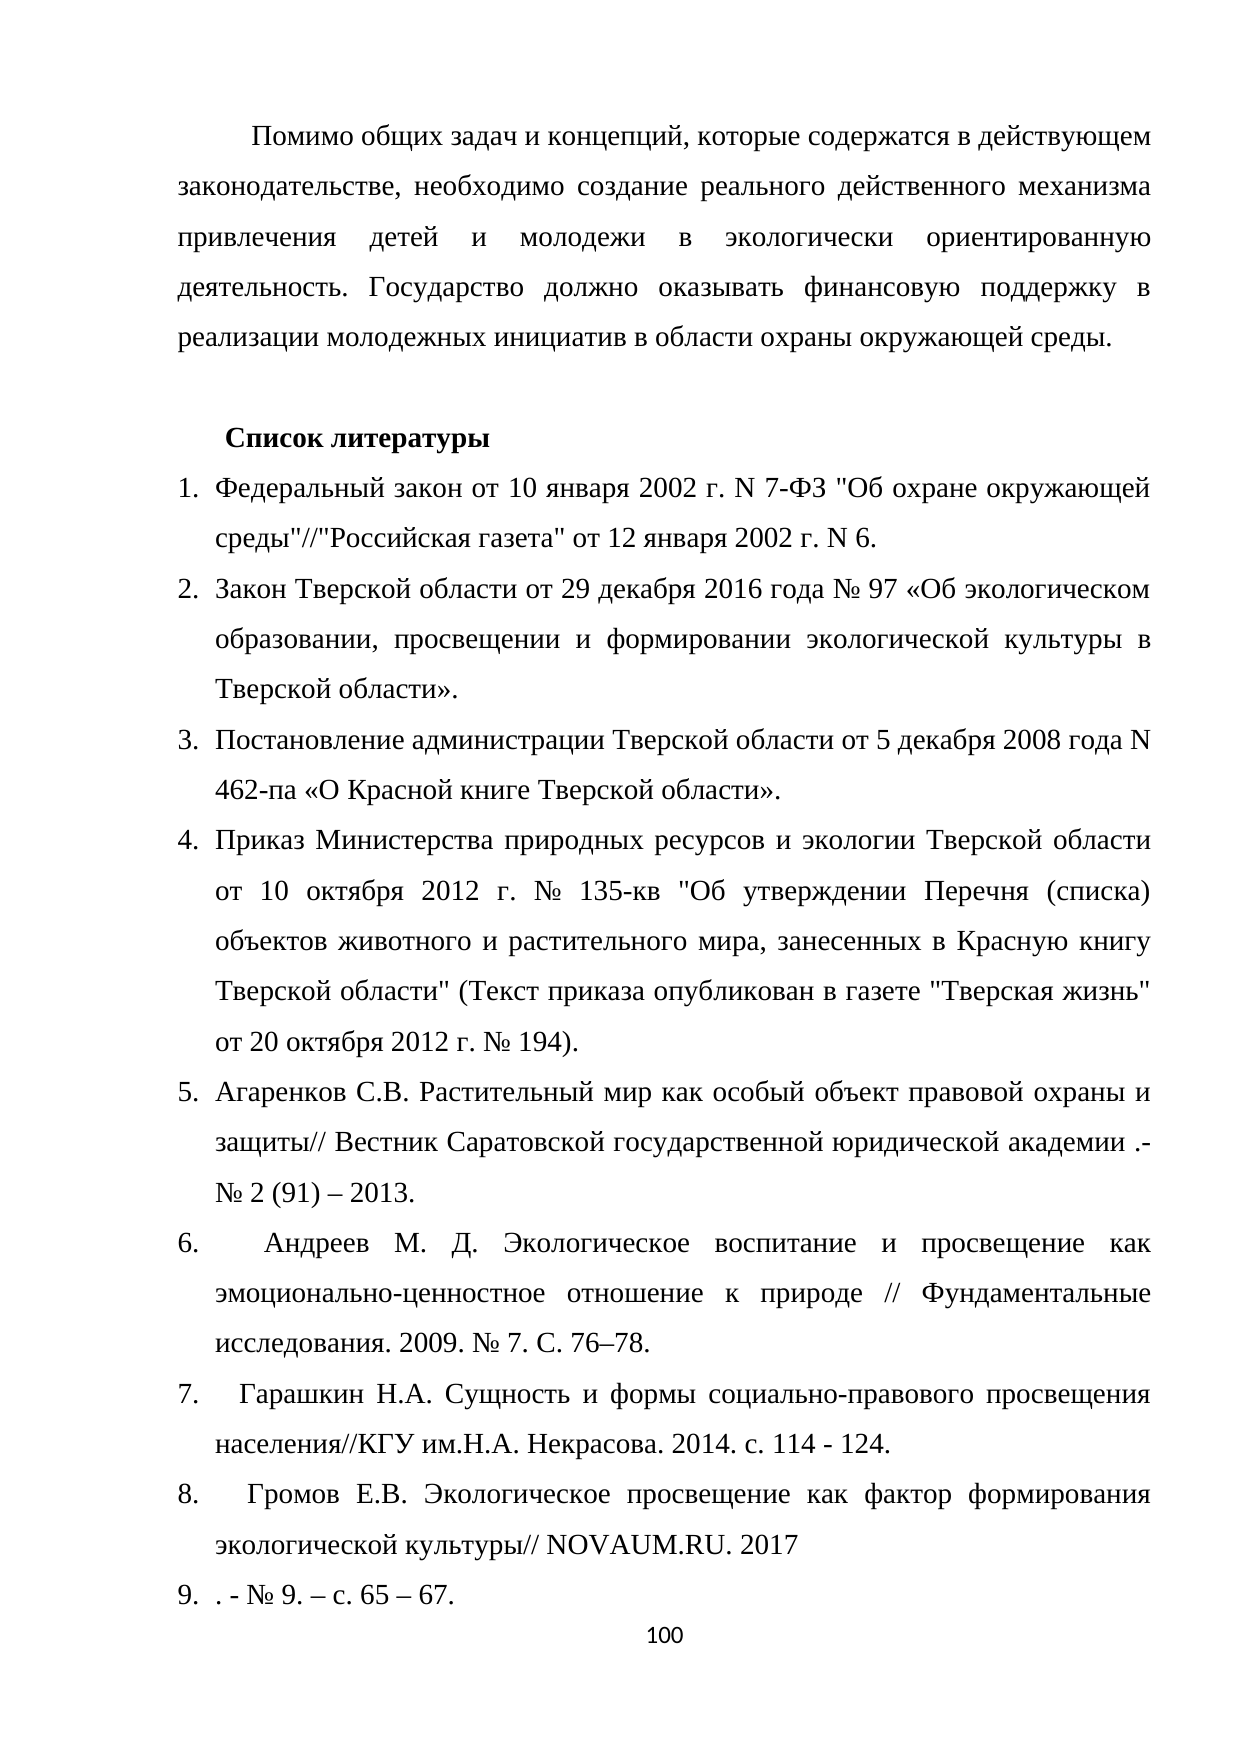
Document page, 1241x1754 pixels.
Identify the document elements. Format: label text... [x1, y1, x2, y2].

list Постановление администрации Тверской области от 5 декабря 2008 года N 462-па «О Красной книге Тверской области». [177, 722, 1152, 806]
list . - № 9. – с. 65 – 67. [177, 1577, 1152, 1611]
list Гарашкин Н.А. Сущность и формы социально-правового просвещения населения//КГУ им.Н.А. Некрасова. 2014. с. 114 - 124. [177, 1376, 1152, 1460]
list Федеральный закон от 10 января 2002 г. N 7-ФЗ "Об охране окружающей среды"//"Российская газета" от 12 января 2002 г. N 6. [177, 470, 1152, 554]
list Андреев М. Д. Экологическое воспитание и просвещение как эмоционально-ценностное отношение к природе // Фундаментальные исследования. 2009. № 7. С. 76–78. [177, 1225, 1152, 1359]
list Агаренков С.В. Растительный мир как особый объект правовой охраны и защиты// Вестник Саратовской государственной юридической академии .- № 2 (91) – 2013. [177, 1074, 1152, 1208]
list Закон Тверской области от 29 декабря 2016 года № 97 «Об экологическом образовании, просвещении и формировании экологической культуры в Тверской области». [177, 571, 1152, 705]
text Список литературы [177, 420, 1152, 453]
list Приказ Министерства природных ресурсов и экологии Тверской области от 10 октября 2012 г. № 135-кв "Об утверждении Перечня (списка) объектов животного и растительного мира, занесенных в Красную книгу Тверской области" (Текст приказа опубликован в газете "Тверская жизнь" от 20 октября 2012 г. № 194). [177, 822, 1152, 1057]
list Громов Е.В. Экологическое просвещение как фактор формирования экологической культуры// NOVAUM.RU. 2017 [177, 1477, 1152, 1560]
text Помимо общих задач и концепций, которые содержатся в действующем законодательстве, необходимо создание реального действенного механизма привлечения детей и молодежи в экологически ориентированную деятельность. Государство должно оказывать финансовую поддержку в реализации молодежных инициатив в области охраны окружающей среды. [177, 118, 1152, 353]
